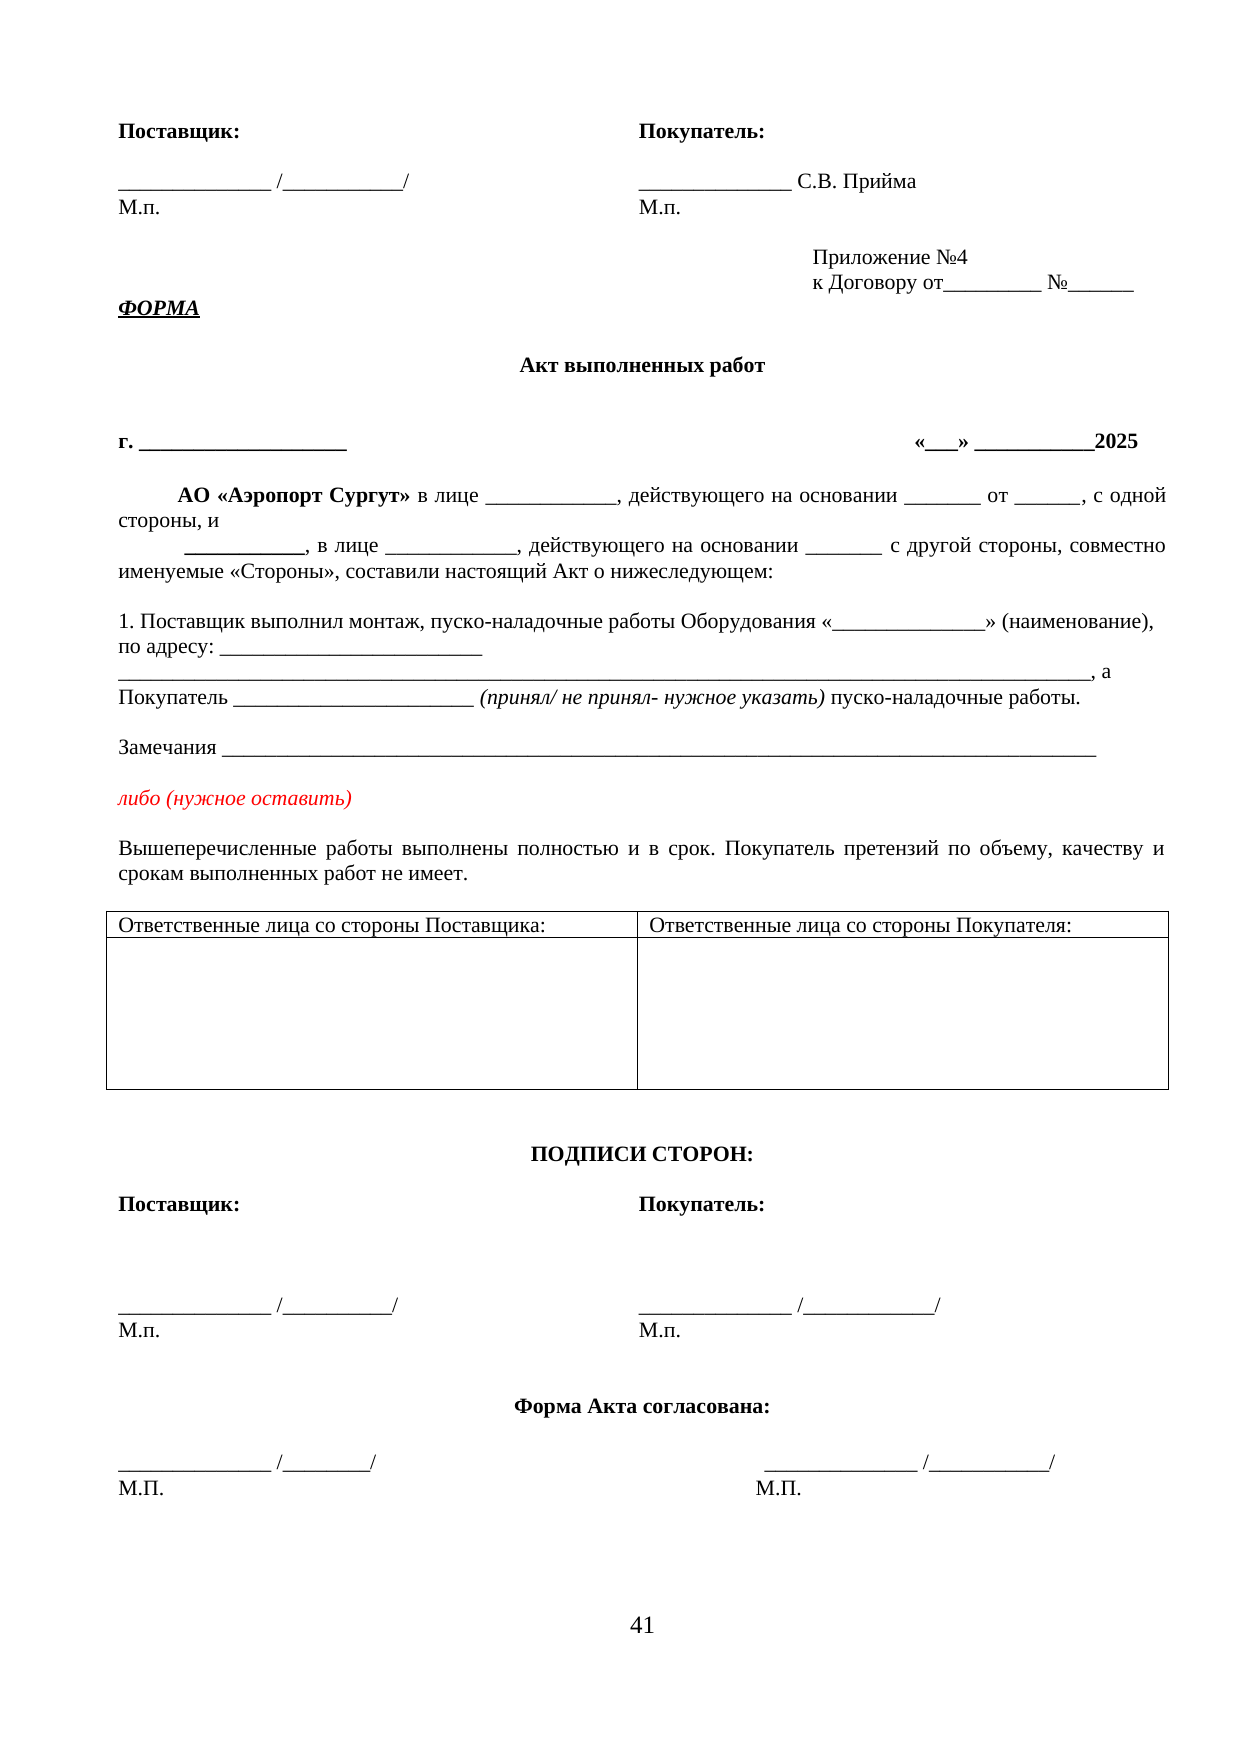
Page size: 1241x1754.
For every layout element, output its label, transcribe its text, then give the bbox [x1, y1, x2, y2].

text либо (нужное оставить) [118, 784, 1166, 810]
table_cell [638, 938, 1168, 1089]
table_cell [107, 938, 637, 1089]
table_header Поставщик: ______________ /___________/ М.п. [107, 118, 627, 219]
text Форма Акта согласована: [118, 1393, 1166, 1418]
text АО «Аэропорт Сургут» в лице ____________, действующего на основании _______ от ______, с одной стороны, и [118, 482, 1166, 532]
text М.П. М.П. [118, 1474, 1166, 1500]
table_header Ответственные лица со стороны Покупателя: [638, 912, 1168, 937]
text к Договору от_________ №______ [118, 269, 1166, 294]
text Акт выполненных работ [118, 352, 1166, 378]
text Замечания ________________________________________________________________________________ [118, 734, 1166, 759]
text 1. Поставщик выполнил монтаж, пуско-наладочные работы Оборудования «______________» (наименование), по адресу: ________________________ _________________________________________________________________________________________, а Покупатель ______________________ (принял/ не принял- нужное указать) пуско-наладочные работы. [118, 608, 1166, 709]
text ______________ /________/ ______________ /___________/ [118, 1449, 1166, 1474]
text ПОДПИСИ СТОРОН: [118, 1141, 1166, 1166]
text г. ___________________ «___» ___________2025 [118, 428, 1166, 453]
table_header Покупатель: ______________ С.В. Прийма М.п. [628, 118, 1148, 219]
text Приложение №4 [118, 244, 1166, 269]
text Вышеперечисленные работы выполнены полностью и в срок. Покупатель претензий по объему, качеству и срокам выполненных работ не имеет. [118, 835, 1166, 885]
table_header Покупатель: ______________ /____________/ М.п. [628, 1191, 1148, 1342]
text ФОРМА [118, 294, 1166, 320]
table_header Поставщик: ______________ /__________/ М.п. [107, 1191, 627, 1342]
text ___________, в лице ____________, действующего на основании _______ с другой стороны, совместно именуемые «Стороны», составили настоящий Акт о нижеследующем: [118, 532, 1166, 583]
table_header Ответственные лица со стороны Поставщика: [107, 912, 637, 937]
